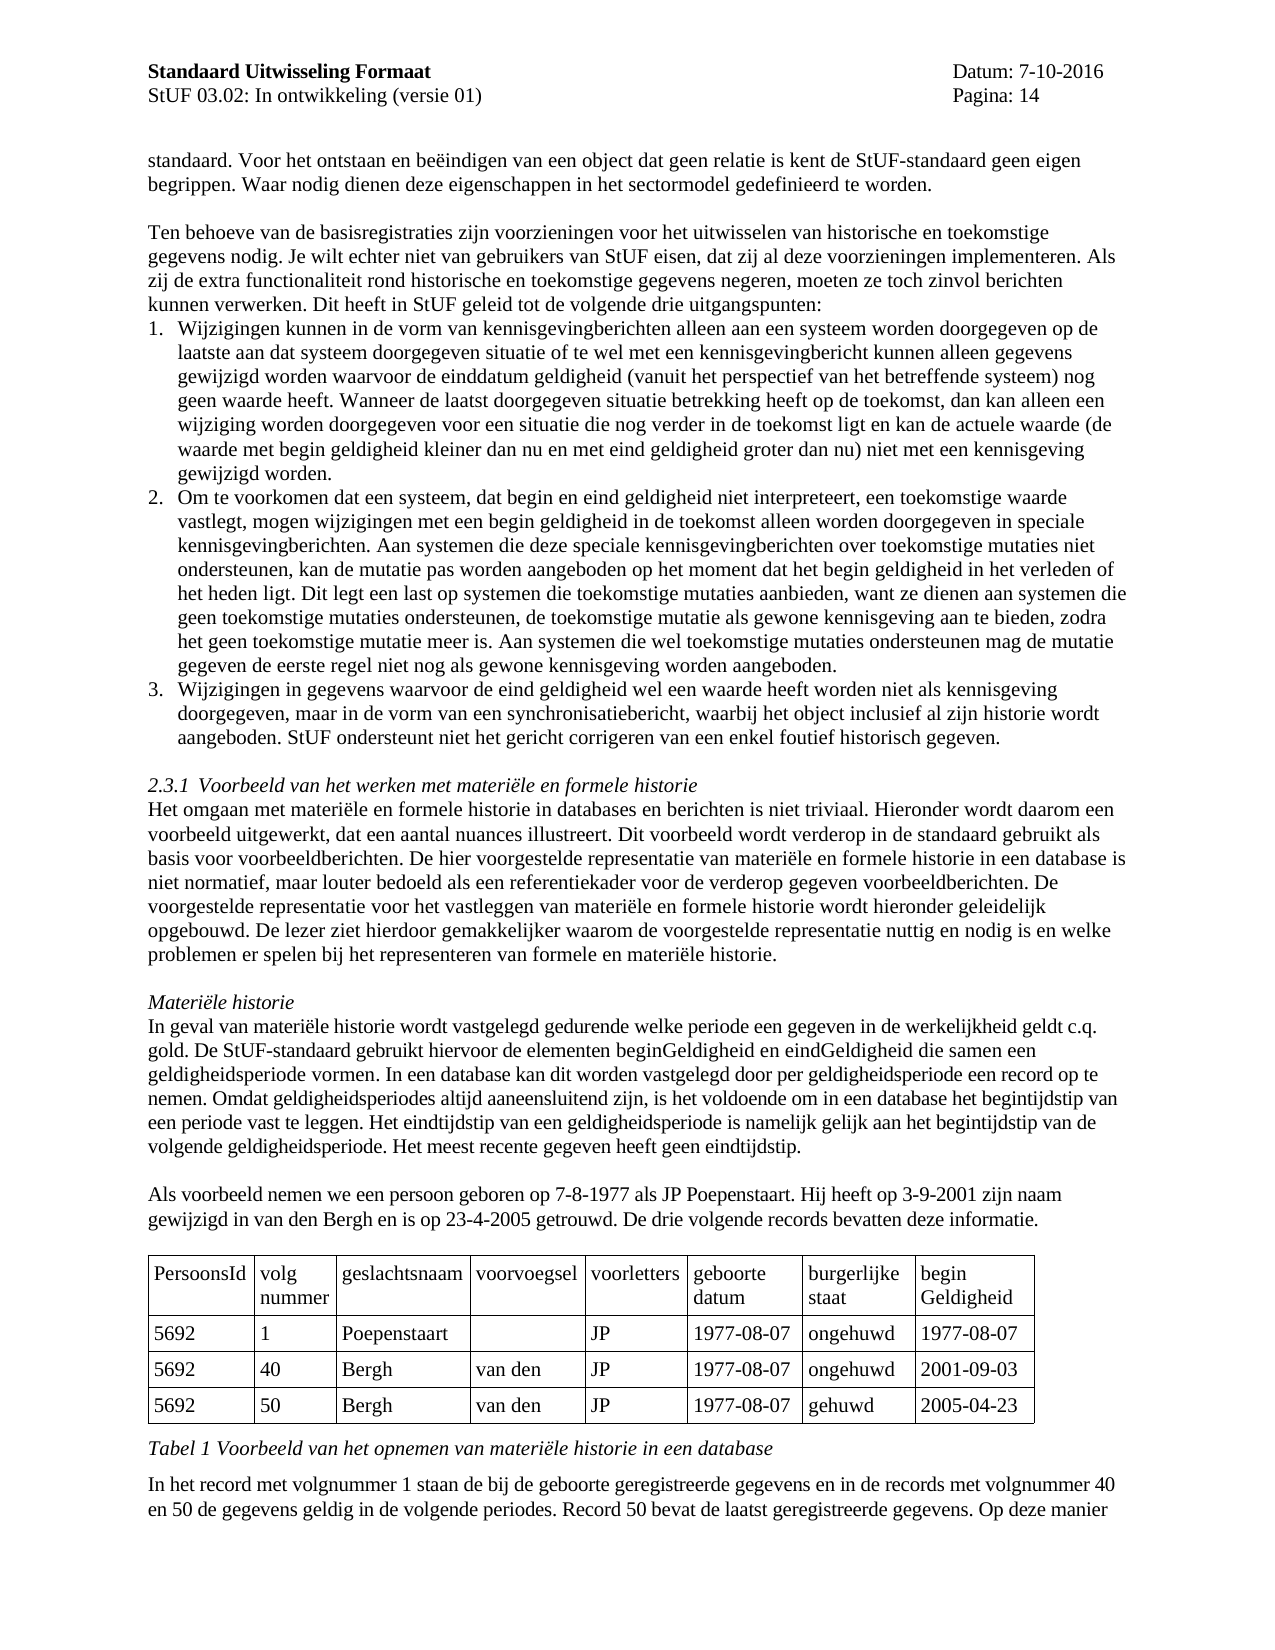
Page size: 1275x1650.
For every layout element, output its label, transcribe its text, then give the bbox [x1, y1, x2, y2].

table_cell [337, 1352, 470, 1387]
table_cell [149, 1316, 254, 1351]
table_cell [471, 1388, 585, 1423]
list Wijzigingen kunnen in de vorm van kennisgevingberichten alleen aan een systeem worden doorgegeven op de laatste aan dat systeem doorgegeven situatie of te wel met een kennisgevingbericht kunnen alleen gegevens gewijzigd worden waarvoor de einddatum geldigheid (vanuit het perspectief van het betreffende systeem) nog geen waarde heeft. Wanneer de laatst doorgegeven situatie betrekking heeft op de toekomst, dan kan alleen een wijziging worden doorgegeven voor een situatie die nog verder in de toekomst ligt en kan de actuele waarde (de waarde met begin geldigheid kleiner dan nu en met eind geldigheid groter dan nu) niet met een kennisgeving gewijzigd worden. [148, 316, 1127, 484]
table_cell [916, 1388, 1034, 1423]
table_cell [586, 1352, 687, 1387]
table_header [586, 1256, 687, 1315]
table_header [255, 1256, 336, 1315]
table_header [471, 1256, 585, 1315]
text In geval van materiële historie wordt vastgelegd gedurende welke periode een gegeven in de werkelijkheid geldt c.q. gold. De StUF-standaard gebruikt hiervoor de elementen beginGeldigheid en eindGeldigheid die samen een geldigheidsperiode vormen. In een database kan dit worden vastgelegd door per geldigheidsperiode een record op te nemen. Omdat geldigheidsperiodes altijd aaneensluitend zijn, is het voldoende om in een database het begintijdstip van een periode vast te leggen. Het eindtijdstip van een geldigheidsperiode is namelijk gelijk aan het begintijdstip van de volgende geldigheidsperiode. Het meest recente gegeven heeft geen eindtijdstip. [148, 1014, 1127, 1158]
subtitle Voorbeeld van het werken met materiële en formele historie [148, 773, 1127, 797]
text Het omgaan met materiële en formele historie in databases en berichten is niet triviaal. Hieronder wordt daarom een voorbeeld uitgewerkt, dat een aantal nuances illustreert. Dit voorbeeld wordt verderop in de standaard gebruikt als basis voor voorbeeldberichten. De hier voorgestelde representatie van materiële en formele historie in een database is niet normatief, maar louter bedoeld als een referentiekader voor de verderop gegeven voorbeeldberichten. De voorgestelde representatie voor het vastleggen van materiële en formele historie wordt hieronder geleidelijk opgebouwd. De lezer ziet hierdoor gemakkelijker waarom de voorgestelde representatie nuttig en nodig is en welke problemen er spelen bij het representeren van formele en materiële historie. [148, 797, 1127, 966]
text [148, 1472, 1127, 1521]
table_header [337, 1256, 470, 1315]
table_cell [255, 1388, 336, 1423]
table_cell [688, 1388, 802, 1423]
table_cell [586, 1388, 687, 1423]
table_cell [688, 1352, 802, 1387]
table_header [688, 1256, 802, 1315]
list Wijzigingen in gegevens waarvoor de eind geldigheid wel een waarde heeft worden niet als kennisgeving doorgegeven, maar in de vorm van een synchronisatiebericht, waarbij het object inclusief al zijn historie wordt aangeboden. StUF ondersteunt niet het gericht corrigeren van een enkel foutief historisch gegeven. [148, 677, 1127, 749]
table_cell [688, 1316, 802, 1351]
text Ten behoeve van de basisregistraties zijn voorzieningen voor het uitwisselen van historische en toekomstige gegevens nodig. Je wilt echter niet van gebruikers van StUF eisen, dat zij al deze voorzieningen implementeren. Als zij de extra functionaliteit rond historische en toekomstige gegevens negeren, moeten ze toch zinvol berichten kunnen verwerken. Dit heeft in StUF geleid tot de volgende drie uitgangspunten: [148, 220, 1127, 316]
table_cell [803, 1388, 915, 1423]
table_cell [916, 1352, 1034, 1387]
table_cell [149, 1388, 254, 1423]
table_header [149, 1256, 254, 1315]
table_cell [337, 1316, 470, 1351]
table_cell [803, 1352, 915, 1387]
list Om te voorkomen dat een systeem, dat begin en eind geldigheid niet interpreteert, een toekomstige waarde vastlegt, mogen wijzigingen met een begin geldigheid in de toekomst alleen worden doorgegeven in speciale kennisgevingberichten. Aan systemen die deze speciale kennisgevingberichten over toekomstige mutaties niet ondersteunen, kan de mutatie pas worden aangeboden op het moment dat het begin geldigheid in het verleden of het heden ligt. Dit legt een last op systemen die toekomstige mutaties aanbieden, want ze dienen aan systemen die geen toekomstige mutaties ondersteunen, de toekomstige mutatie als gewone kennisgeving aan te bieden, zodra het geen toekomstige mutatie meer is. Aan systemen die wel toekomstige mutaties ondersteunen mag de mutatie gegeven de eerste regel niet nog als gewone kennisgeving worden aangeboden. [148, 484, 1127, 677]
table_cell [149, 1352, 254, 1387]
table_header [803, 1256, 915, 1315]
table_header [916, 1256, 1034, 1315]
text Materiële historie [148, 990, 1127, 1014]
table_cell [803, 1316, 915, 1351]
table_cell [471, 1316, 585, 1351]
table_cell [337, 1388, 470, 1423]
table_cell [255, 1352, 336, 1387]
text Als voorbeeld nemen we een persoon geboren op 7-8-1977 als JP Poepenstaart. Hij heeft op 3-9-2001 zijn naam gewijzigd in van den Bergh en is op 23-4-2005 getrouwd. De drie volgende records bevatten deze informatie. [148, 1182, 1127, 1231]
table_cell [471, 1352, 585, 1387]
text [148, 148, 1127, 196]
text Tabel 2.1 Voorbeeld van het opnemen van materiële historie in een database [148, 1436, 1127, 1460]
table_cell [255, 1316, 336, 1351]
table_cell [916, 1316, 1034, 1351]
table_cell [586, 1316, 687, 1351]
